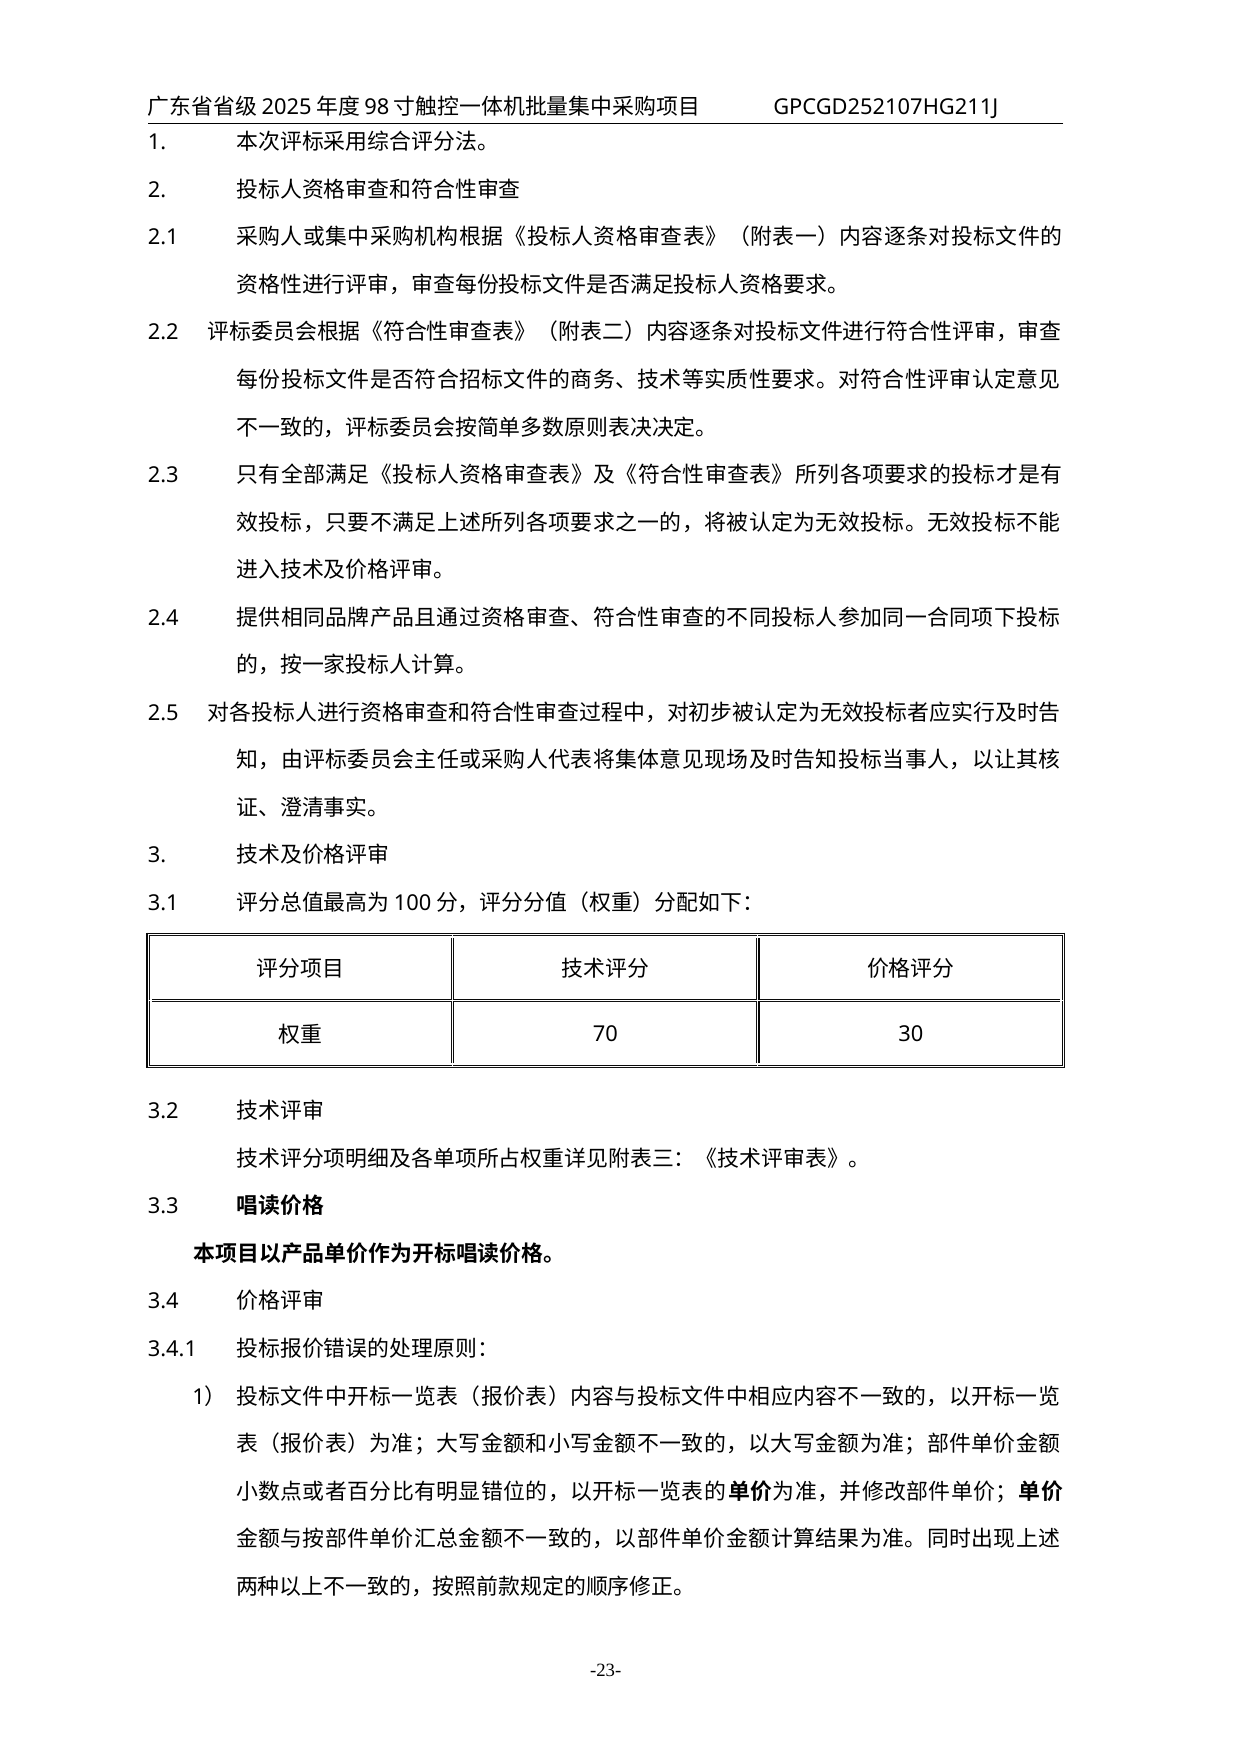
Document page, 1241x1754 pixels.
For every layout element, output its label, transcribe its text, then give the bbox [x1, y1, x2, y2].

text 1. 本次评标采用综合评分法。 [148, 124, 1063, 156]
table_cell 70 [453, 999, 758, 1065]
text 2.5 对各投标人进行资格审查和符合性审查过程中，对初步被认定为无效投标者应实行及时告知，由评标委员会主任或采购人代表将集体意见现场及时告知投标当事人，以让其核证、澄清事实。 [148, 695, 1063, 821]
table_cell 权重 [148, 999, 452, 1065]
table_header 技术评分 [453, 934, 758, 999]
text 3. 技术及价格评审 [148, 837, 1063, 869]
table_cell 30 [758, 999, 1063, 1065]
text 2.3 只有全部满足《投标人资格审查表》及《符合性审查表》所列各项要求的投标才是有效投标，只要不满足上述所列各项要求之一的，将被认定为无效投标。无效投标不能进入技术及价格评审。 [148, 457, 1063, 584]
text 2.1 采购人或集中采购机构根据《投标人资格审查表》（附表一）内容逐条对投标文件的资格性进行评审，审查每份投标文件是否满足投标人资格要求。 [148, 219, 1063, 298]
text 2.4 提供相同品牌产品且通过资格审查、符合性审查的不同投标人参加同一合同项下投标的，按一家投标人计算。 [148, 599, 1063, 679]
table_header 评分项目 [150, 936, 452, 999]
text 2. 投标人资格审查和符合性审查 [148, 172, 1063, 203]
text 3.1 评分总值最高为100分，评分分值（权重）分配如下： [148, 885, 1063, 917]
table_header 价格评分 [758, 936, 1062, 999]
text 3.3 唱读价格 [148, 1188, 1063, 1220]
text 3.2 技术评审 [148, 1093, 1063, 1125]
text 2.2 评标委员会根据《符合性审查表》（附表二）内容逐条对投标文件进行符合性评审，审查每份投标文件是否符合招标文件的商务、技术等实质性要求。对符合性评审认定意见不一致的，评标委员会按简单多数原则表决决定。 [148, 314, 1063, 441]
text 3.4 价格评审 [148, 1283, 1063, 1315]
text 技术评分项明细及各单项所占权重详见附表三：《技术评审表》。 [236, 1141, 1063, 1172]
text 3.4.1 投标报价错误的处理原则： [148, 1331, 1063, 1363]
text 本项目以产品单价作为开标唱读价格。 [148, 1236, 1063, 1268]
text 1） 投标文件中开标一览表（报价表）内容与投标文件中相应内容不一致的，以开标一览表（报价表）为准；大写金额和小写金额不一致的，以大写金额为准；部件单价金额小数点或者百分比有明显错位的，以开标一览表的单价为准，并修改部件单价；单价金额与按部件单价汇总金额不一致的，以部件单价金额计算结果为准。同时出现上述两种以上不一致的，按照前款规定的顺序修正。 [192, 1379, 1063, 1600]
